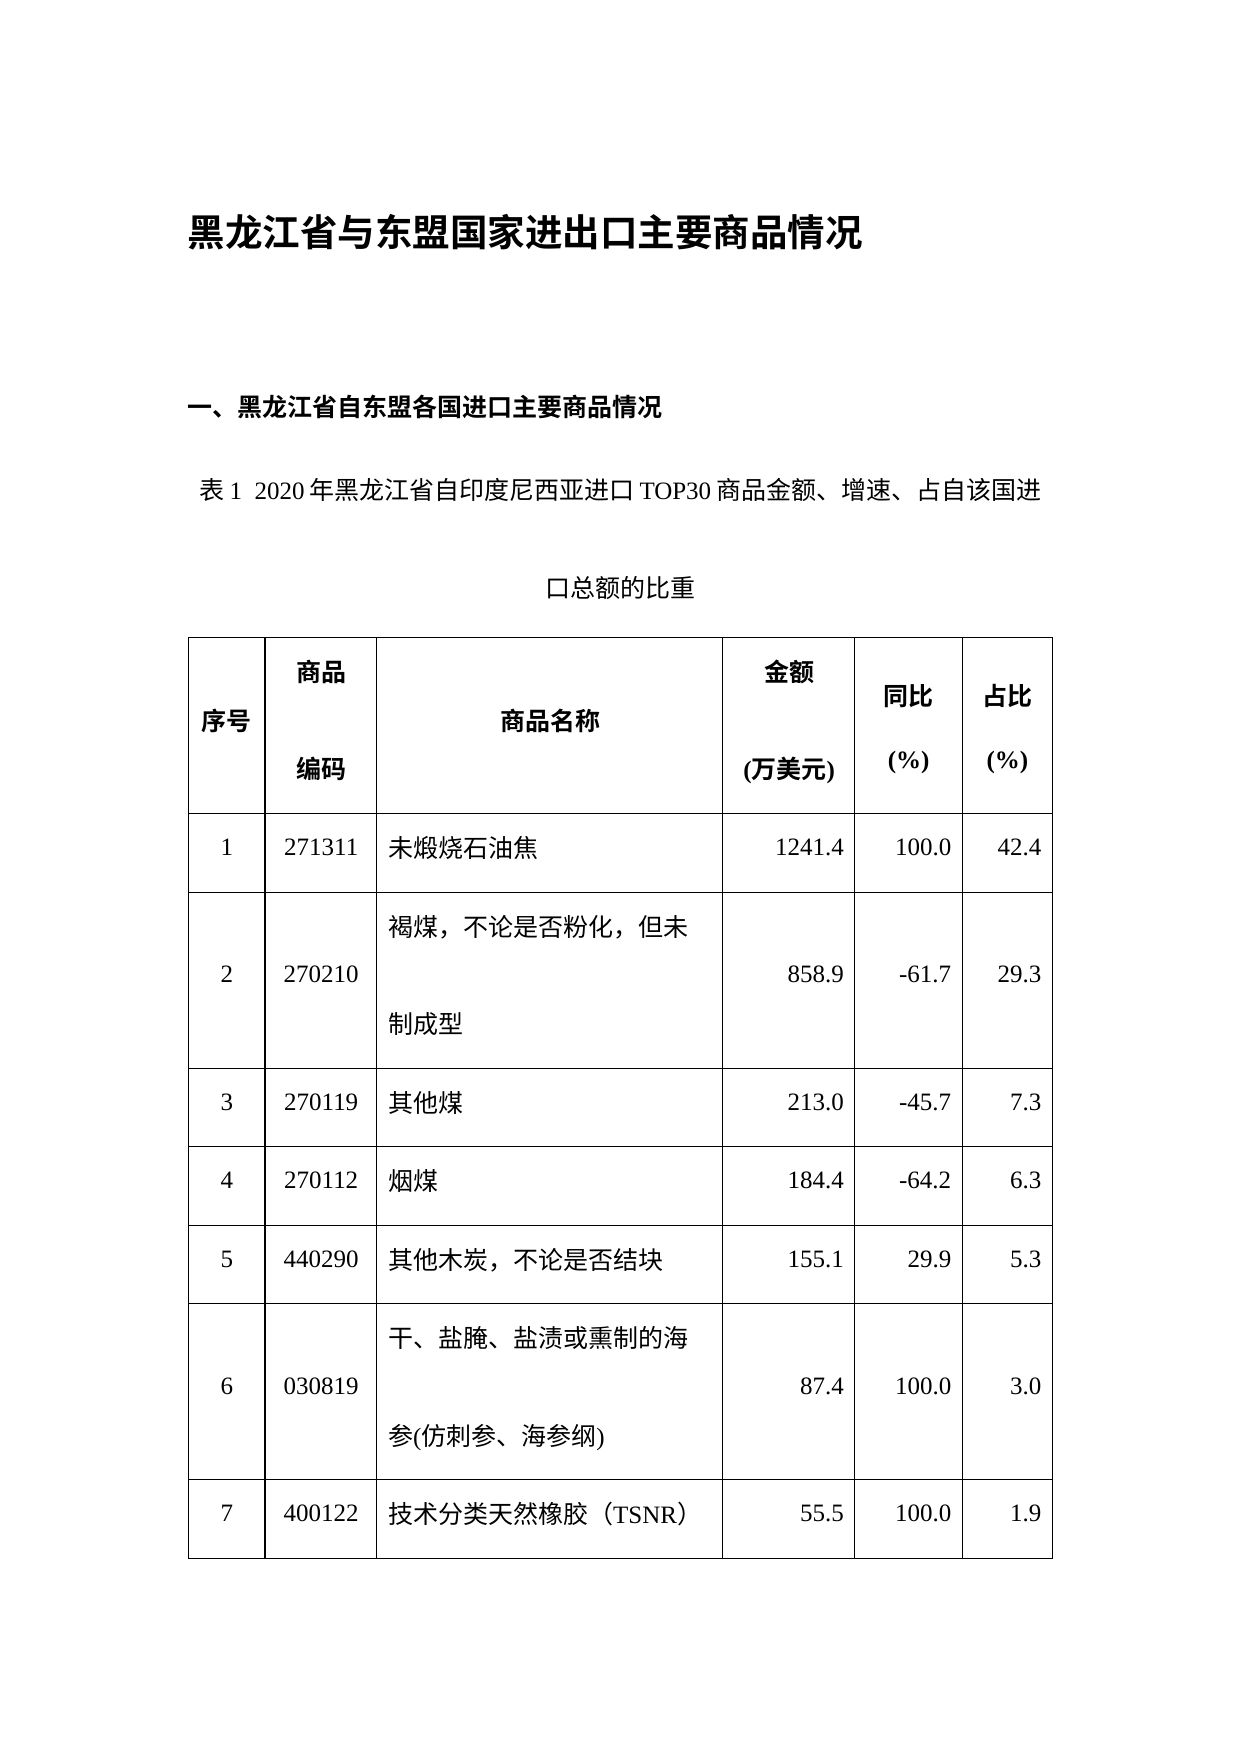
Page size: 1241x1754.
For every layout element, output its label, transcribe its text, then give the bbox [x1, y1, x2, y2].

table_cell -45.7 [855, 1069, 962, 1146]
table_cell 其他煤 [377, 1069, 722, 1146]
table_cell 6 [189, 1304, 264, 1479]
table_cell 55.5 [723, 1480, 854, 1558]
table_header 商品 编码 [266, 638, 376, 813]
table_header 同比 (%) [855, 638, 962, 813]
table_cell 4 [189, 1147, 264, 1225]
text 表1 2020年黑龙江省自印度尼西亚进口TOP30商品金额、增速、占自该国进口总额的比重 [187, 456, 1053, 619]
table_cell -64.2 [855, 1147, 962, 1225]
table_cell 7.3 [963, 1069, 1052, 1146]
table_cell 7 [189, 1480, 264, 1558]
table_cell 技术分类天然橡胶（TSNR） [377, 1480, 722, 1558]
table_cell 100.0 [855, 1304, 962, 1479]
table_cell 3 [189, 1069, 264, 1146]
table_cell 干、盐腌、盐渍或熏制的海参(仿刺参、海参纲) [377, 1304, 722, 1479]
table_cell -61.7 [855, 893, 962, 1068]
table_cell 155.1 [723, 1226, 854, 1303]
table_cell 858.9 [723, 893, 854, 1068]
table_cell 1 [189, 814, 264, 892]
table_cell 100.0 [855, 814, 962, 892]
table_cell 1.9 [963, 1480, 1052, 1558]
table_header 占比 (%) [963, 638, 1052, 813]
table_cell 030819 [266, 1304, 376, 1479]
table_cell 未煅烧石油焦 [377, 814, 722, 892]
table_cell 1241.4 [723, 814, 854, 892]
table_cell 5 [189, 1226, 264, 1303]
table_cell 其他木炭，不论是否结块 [377, 1226, 722, 1303]
table_cell 42.4 [963, 814, 1052, 892]
table_cell 29.3 [963, 893, 1052, 1068]
table_cell 213.0 [723, 1069, 854, 1146]
text 一、黑龙江省自东盟各国进口主要商品情况 [187, 373, 1053, 438]
table_cell 2 [189, 893, 264, 1068]
table_cell 400122 [266, 1480, 376, 1558]
table_cell 184.4 [723, 1147, 854, 1225]
table_cell 100.0 [855, 1480, 962, 1558]
table_cell 440290 [266, 1226, 376, 1303]
table_header 商品名称 [377, 638, 722, 813]
table_cell 271311 [266, 814, 376, 892]
table_cell 270210 [266, 893, 376, 1068]
table_cell 5.3 [963, 1226, 1052, 1303]
table_cell 烟煤 [377, 1147, 722, 1225]
subtitle 黑龙江省与东盟国家进出口主要商品情况 [187, 197, 1053, 262]
table_header 序号 [189, 638, 264, 813]
table_cell 6.3 [963, 1147, 1052, 1225]
table_cell 87.4 [723, 1304, 854, 1479]
table_cell 29.9 [855, 1226, 962, 1303]
table_cell 褐煤，不论是否粉化，但未制成型 [377, 893, 722, 1068]
table_header 金额 (万美元) [723, 638, 854, 813]
table_cell 270112 [266, 1147, 376, 1225]
table_cell 3.0 [963, 1304, 1052, 1479]
table_cell 270119 [266, 1069, 376, 1146]
